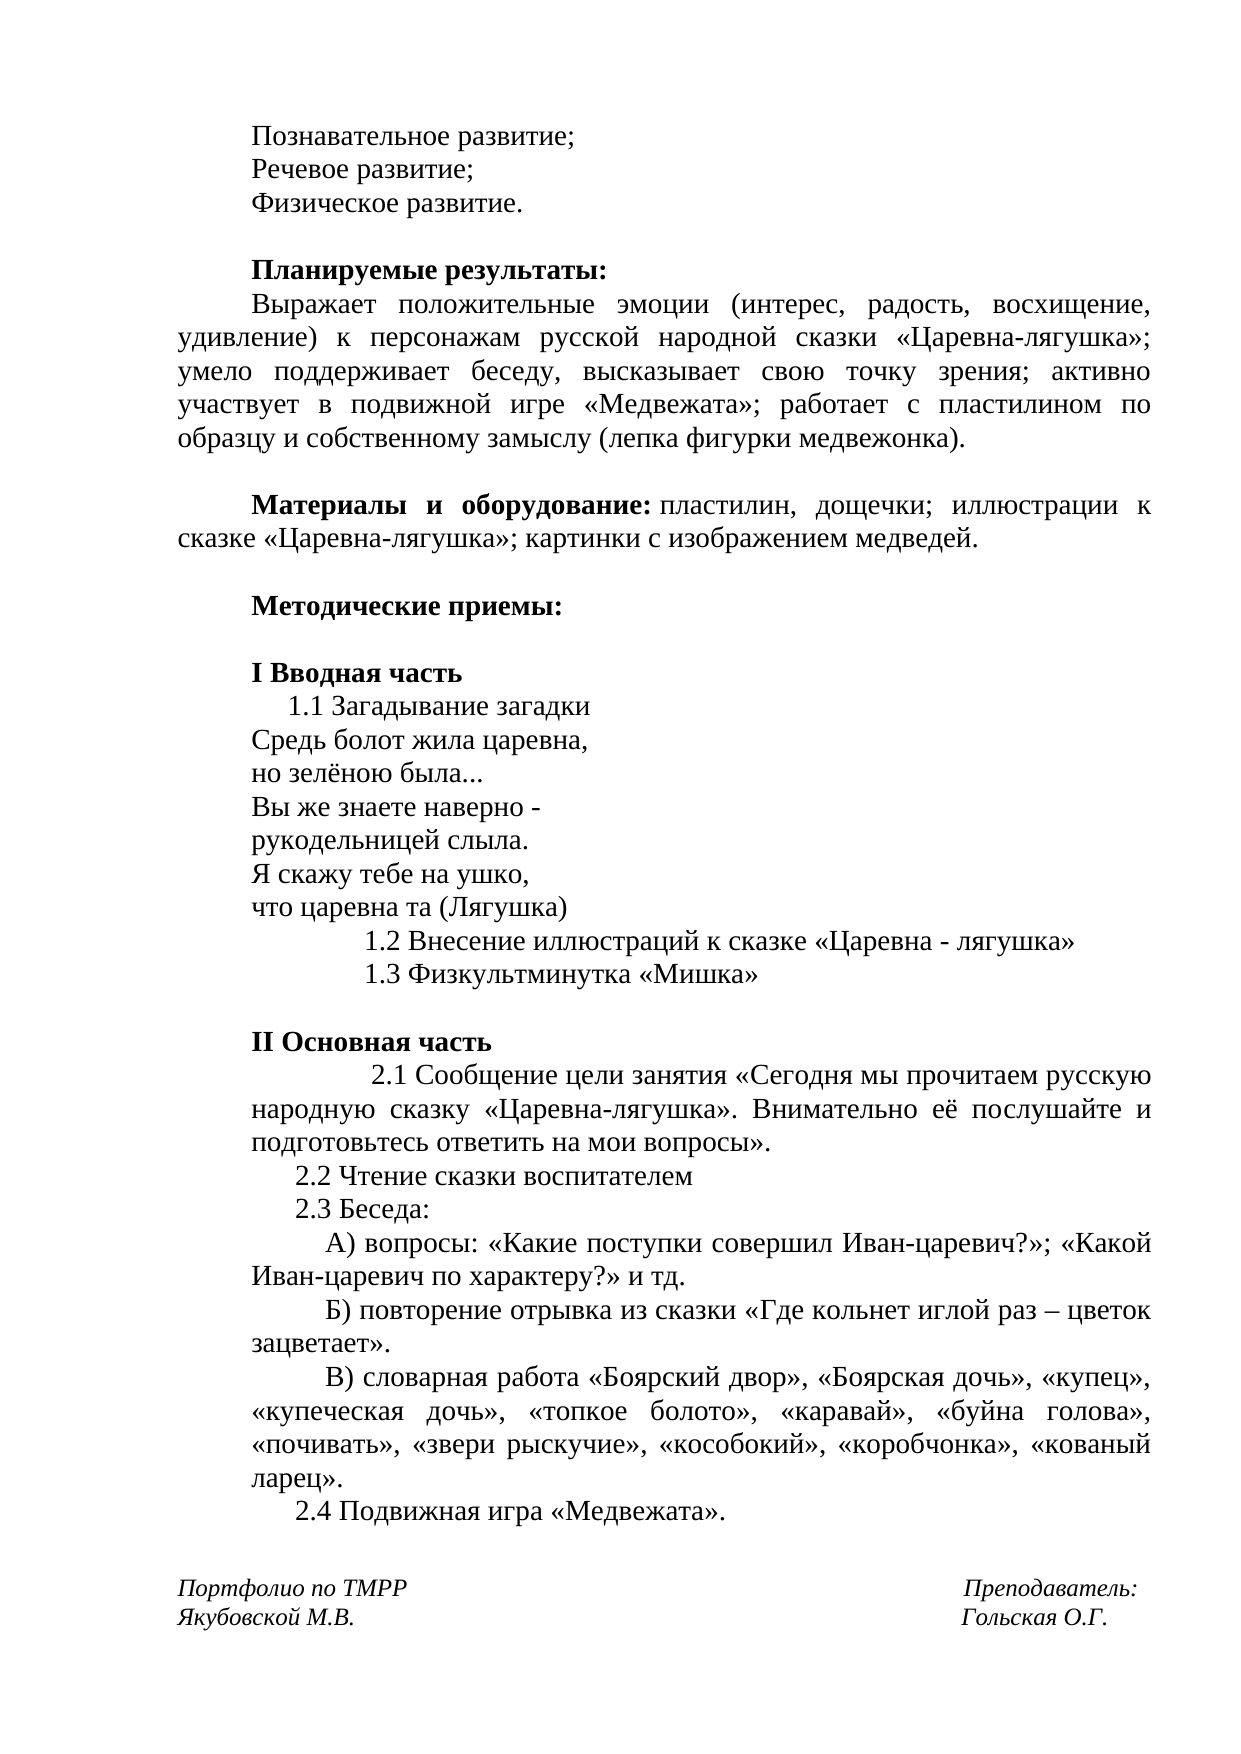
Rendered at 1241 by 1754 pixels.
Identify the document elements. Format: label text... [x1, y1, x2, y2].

text Материалы и оборудование: пластилин, дощечки; иллюстрации к сказке «Царевна-лягушка»; картинки с изображением медведей. [177, 487, 1152, 554]
list 1.3 Физкультминутка «Мишка» [290, 957, 1152, 990]
text I Вводная часть [177, 655, 1152, 688]
text Б) повторение отрывка из сказки «Где кольнет иглой раз – цветок зацветает». [251, 1292, 1152, 1359]
text 2.2 Чтение сказки воспитателем [177, 1158, 1152, 1191]
text Методические приемы: [177, 588, 1152, 621]
text II Основная часть [177, 1024, 1152, 1057]
text Планируемые результаты: [177, 252, 1152, 286]
text Познавательное развитие; [177, 118, 1152, 152]
text Речевое развитие; [177, 152, 1152, 185]
text Вы же знаете наверно - [177, 789, 1152, 822]
text Выражает положительные эмоции (интерес, радость, восхищение, удивление) к персонажам русской народной сказки «Царевна-лягушка»; умело поддерживает беседу, высказывает свою точку зрения; активно участвует в подвижной игре «Медвежата»; работает с пластилином по образцу и собственному замыслу (лепка фигурки медвежонка). [177, 286, 1152, 453]
text Средь болот жила царевна, [177, 722, 1152, 755]
text 2.3 Беседа: [177, 1191, 1152, 1225]
text но зелёною была... [177, 755, 1152, 789]
text В) словарная работа «Боярский двор», «Боярская дочь», «купец», «купеческая дочь», «топкое болото», «каравай», «буйна голова», «почивать», «звери рыскучие», «кособокий», «коробчонка», «кованый ларец». [251, 1359, 1152, 1493]
text рукодельницей слыла. [177, 822, 1152, 856]
text что царевна та (Лягушка) [177, 889, 1152, 923]
text 1.1 Загадывание загадки [177, 688, 1152, 722]
text 2.1 Сообщение цели занятия «Сегодня мы прочитаем русскую народную сказку «Царевна-лягушка». Внимательно её послушайте и подготовьтесь ответить на мои вопросы». [251, 1057, 1152, 1158]
list 1.2 Внесение иллюстраций к сказке «Царевна - лягушка» [290, 923, 1152, 957]
text А) вопросы: «Какие поступки совершил Иван-царевич?»; «Какой Иван-царевич по характеру?» и тд. [251, 1225, 1152, 1292]
text Физическое развитие. [177, 185, 1152, 219]
text Я скажу тебе на ушко, [177, 856, 1152, 889]
text 2.4 Подвижная игра «Медвежата». [177, 1493, 1152, 1527]
